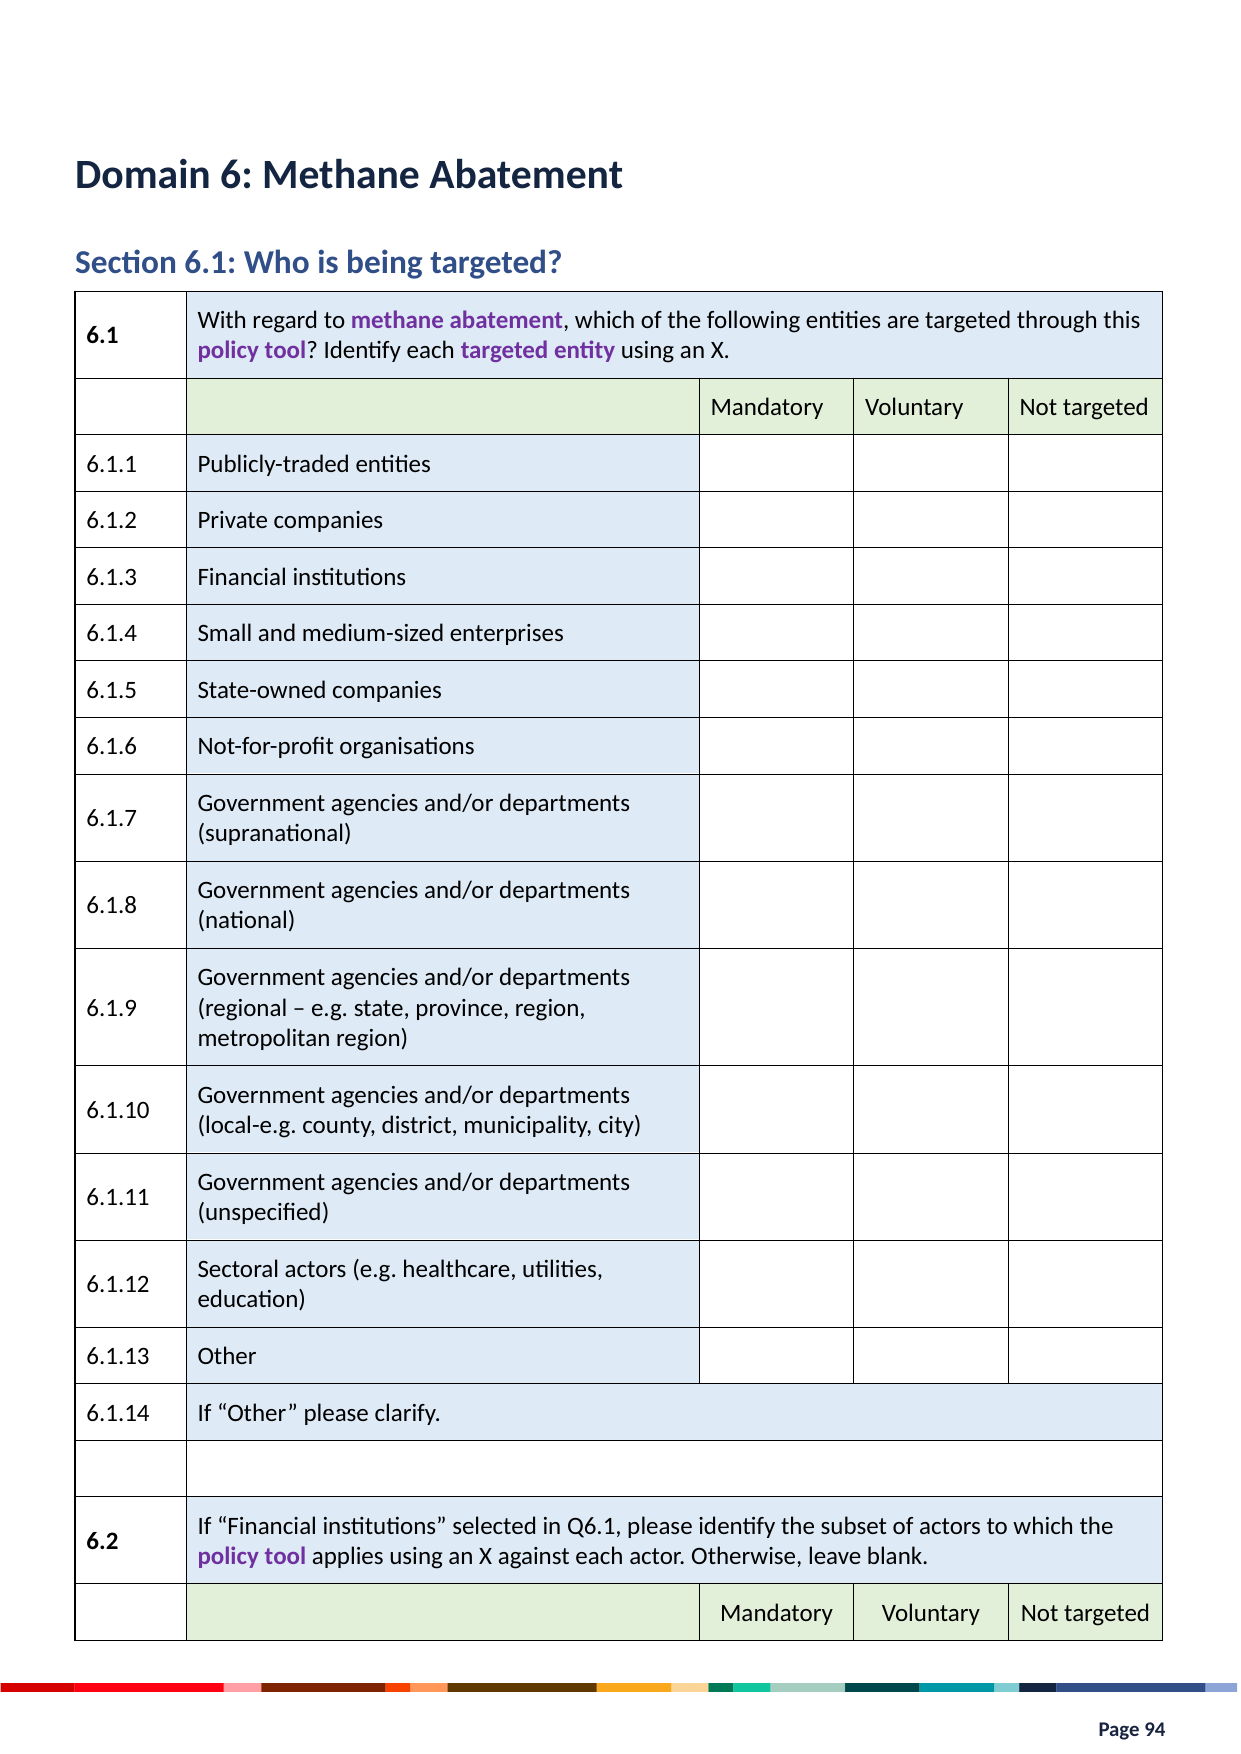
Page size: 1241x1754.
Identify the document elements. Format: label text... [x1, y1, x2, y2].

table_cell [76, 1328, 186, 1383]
subtitle Domain 6: Methane Abatement [75, 148, 1165, 199]
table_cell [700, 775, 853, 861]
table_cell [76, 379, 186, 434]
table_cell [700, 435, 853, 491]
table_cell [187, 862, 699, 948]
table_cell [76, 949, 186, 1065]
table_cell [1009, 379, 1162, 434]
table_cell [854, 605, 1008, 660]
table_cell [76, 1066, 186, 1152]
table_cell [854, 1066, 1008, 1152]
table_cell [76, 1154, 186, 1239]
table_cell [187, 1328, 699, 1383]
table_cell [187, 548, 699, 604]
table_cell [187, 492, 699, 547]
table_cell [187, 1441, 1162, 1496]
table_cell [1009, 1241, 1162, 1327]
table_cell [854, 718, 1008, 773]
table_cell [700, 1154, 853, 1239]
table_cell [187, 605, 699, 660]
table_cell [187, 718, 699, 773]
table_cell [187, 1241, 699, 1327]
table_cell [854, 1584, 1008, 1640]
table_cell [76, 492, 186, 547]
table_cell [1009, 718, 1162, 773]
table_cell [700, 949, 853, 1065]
subtitle Section 6.1: Who is being targeted? [75, 241, 1165, 282]
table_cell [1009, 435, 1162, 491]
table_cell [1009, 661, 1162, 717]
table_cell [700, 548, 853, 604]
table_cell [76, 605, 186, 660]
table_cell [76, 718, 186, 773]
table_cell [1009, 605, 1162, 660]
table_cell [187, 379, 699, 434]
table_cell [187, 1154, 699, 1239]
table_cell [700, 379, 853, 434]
picture [0, 1683, 1236, 1692]
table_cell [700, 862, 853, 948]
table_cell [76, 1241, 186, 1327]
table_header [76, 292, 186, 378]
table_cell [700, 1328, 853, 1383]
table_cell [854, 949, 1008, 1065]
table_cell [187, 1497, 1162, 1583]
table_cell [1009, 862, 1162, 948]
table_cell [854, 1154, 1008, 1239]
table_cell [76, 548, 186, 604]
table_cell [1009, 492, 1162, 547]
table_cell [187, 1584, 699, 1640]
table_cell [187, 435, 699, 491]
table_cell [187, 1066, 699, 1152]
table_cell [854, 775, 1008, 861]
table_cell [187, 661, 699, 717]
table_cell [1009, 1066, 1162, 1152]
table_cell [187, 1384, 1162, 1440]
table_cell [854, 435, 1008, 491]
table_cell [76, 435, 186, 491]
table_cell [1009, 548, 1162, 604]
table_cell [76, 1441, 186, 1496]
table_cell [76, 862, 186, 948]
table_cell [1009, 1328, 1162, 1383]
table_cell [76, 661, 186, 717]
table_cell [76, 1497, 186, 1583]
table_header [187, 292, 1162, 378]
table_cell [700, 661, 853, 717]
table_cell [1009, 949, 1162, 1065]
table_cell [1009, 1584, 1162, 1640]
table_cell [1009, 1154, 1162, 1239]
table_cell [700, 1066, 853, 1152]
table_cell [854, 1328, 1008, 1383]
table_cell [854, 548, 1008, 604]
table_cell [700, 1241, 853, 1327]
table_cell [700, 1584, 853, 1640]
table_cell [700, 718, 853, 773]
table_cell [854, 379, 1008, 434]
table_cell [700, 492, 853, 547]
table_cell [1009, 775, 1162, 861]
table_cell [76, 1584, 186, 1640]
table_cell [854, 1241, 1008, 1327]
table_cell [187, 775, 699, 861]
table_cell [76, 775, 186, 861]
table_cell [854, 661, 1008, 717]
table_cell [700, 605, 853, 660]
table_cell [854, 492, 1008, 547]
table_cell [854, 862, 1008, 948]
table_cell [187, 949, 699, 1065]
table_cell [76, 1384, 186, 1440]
